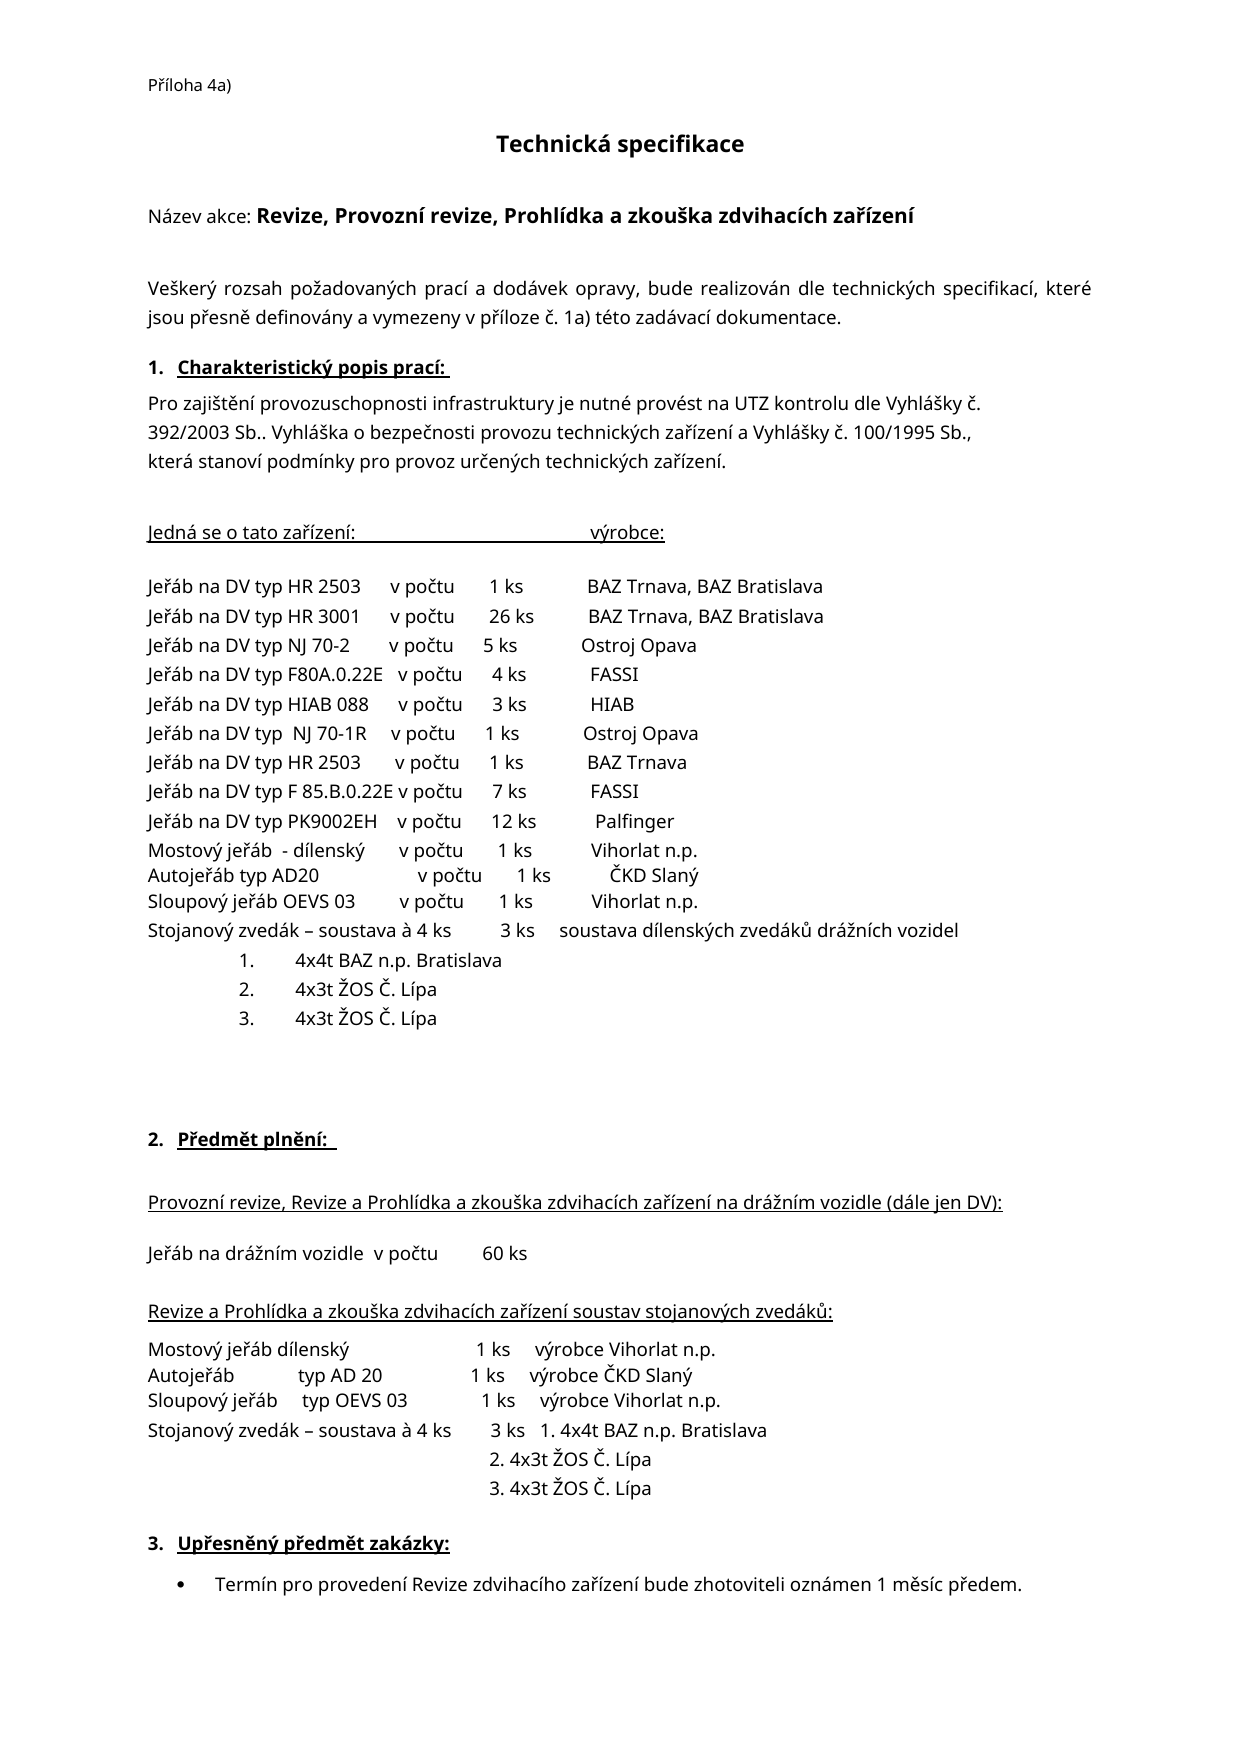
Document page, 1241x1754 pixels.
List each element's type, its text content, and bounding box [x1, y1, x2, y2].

text Provozní revize, Revize a Prohlídka a zkouška zdvihacích zařízení na drážním vozidle (dále jen DV): [148, 1189, 1093, 1214]
text Jeřáb na DV typ F 85.B.0.22E v počtu 7 ks FASSI [148, 779, 1093, 804]
text Jeřáb na drážním vozidle v počtu 60 ks [148, 1240, 1093, 1266]
text Jeřáb na DV typ HR 2503 v počtu 1 ks BAZ Trnava, BAZ Bratislava [148, 574, 1013, 599]
text Jeřáb na DV typ HR 2503 v počtu 1 ks BAZ Trnava [148, 749, 1093, 775]
text Mostový jeřáb - dílenský v počtu 1 ks Vihorlat n.p. [148, 837, 1093, 863]
text Mostový jeřáb dílenský 1 ks výrobce Vihorlat n.p. [148, 1337, 1093, 1362]
text Název akce: Revize, Provozní revize, Prohlídka a zkouška zdvihacích zařízení [148, 201, 1013, 229]
list 4x3t ŽOS Č. Lípa [223, 1005, 1093, 1031]
text Jeřáb na DV typ HR 3001 v počtu 26 ks BAZ Trnava, BAZ Bratislava [148, 603, 1093, 629]
text Jeřáb na DV typ PK9002EH v počtu 12 ks Palfinger [148, 808, 1093, 833]
text Jeřáb na DV typ NJ 70-2 v počtu 5 ks Ostroj Opava [148, 632, 1093, 658]
text Jeřáb na DV typ NJ 70-1R v počtu 1 ks Ostroj Opava [148, 720, 1093, 746]
text Stojanový zvedák – soustava à 4 ks 3 ks 1. 4x4t BAZ n.p. Bratislava [148, 1417, 1093, 1443]
text Jeřáb na DV typ F80A.0.22E v počtu 4 ks FASSI [148, 662, 1093, 687]
text Sloupový jeřáb OEVS 03 v počtu 1 ks Vihorlat n.p. [148, 888, 1093, 914]
list 4x4t BAZ n.p. Bratislava [223, 947, 1093, 972]
text Veškerý rozsah požadovaných prací a dodávek opravy, bude realizován dle technických specifikací, které jsou přesně definovány a vymezeny v příloze č. 1a) této zadávací dokumentace. [148, 275, 1093, 330]
text Jedná se o tato zařízení: výrobce: [148, 519, 1013, 545]
text 2. 4x3t ŽOS Č. Lípa [148, 1446, 1093, 1472]
text Jeřáb na DV typ HIAB 088 v počtu 3 ks HIAB [148, 691, 1093, 716]
text Revize a Prohlídka a zkouška zdvihacích zařízení soustav stojanových zvedáků: [148, 1298, 1093, 1324]
text Stojanový zvedák – soustava à 4 ks 3 ks soustava dílenských zvedáků drážních vozidel [148, 918, 1093, 943]
text Autojeřáb typ AD 20 1 ks výrobce ČKD Slaný [148, 1362, 1093, 1388]
text Autojeřáb typ AD20 v počtu 1 ks ČKD Slaný [148, 863, 1093, 888]
text Pro zajištění provozuschopnosti infrastruktury je nutné provést na UTZ kontrolu dle Vyhlášky č. 392/2003 Sb.. Vyhláška o bezpečnosti provozu technických zařízení a Vyhlášky č. 100/1995 Sb., která stanoví podmínky pro provoz určených technických zařízení. [148, 390, 1013, 474]
text 3. 4x3t ŽOS Č. Lípa [148, 1476, 1093, 1501]
text Sloupový jeřáb typ OEVS 03 1 ks výrobce Vihorlat n.p. [148, 1388, 1093, 1413]
list 4x3t ŽOS Č. Lípa [223, 976, 1093, 1002]
list Upřesněný předmět zakázky: [148, 1530, 1013, 1556]
list Termín pro provedení Revize zdvihacího zařízení bude zhotoviteli oznámen 1 měsíc předem. [177, 1571, 1093, 1596]
list Charakteristický popis prací: [148, 354, 1013, 380]
list Předmět plnění: [148, 1127, 1013, 1152]
